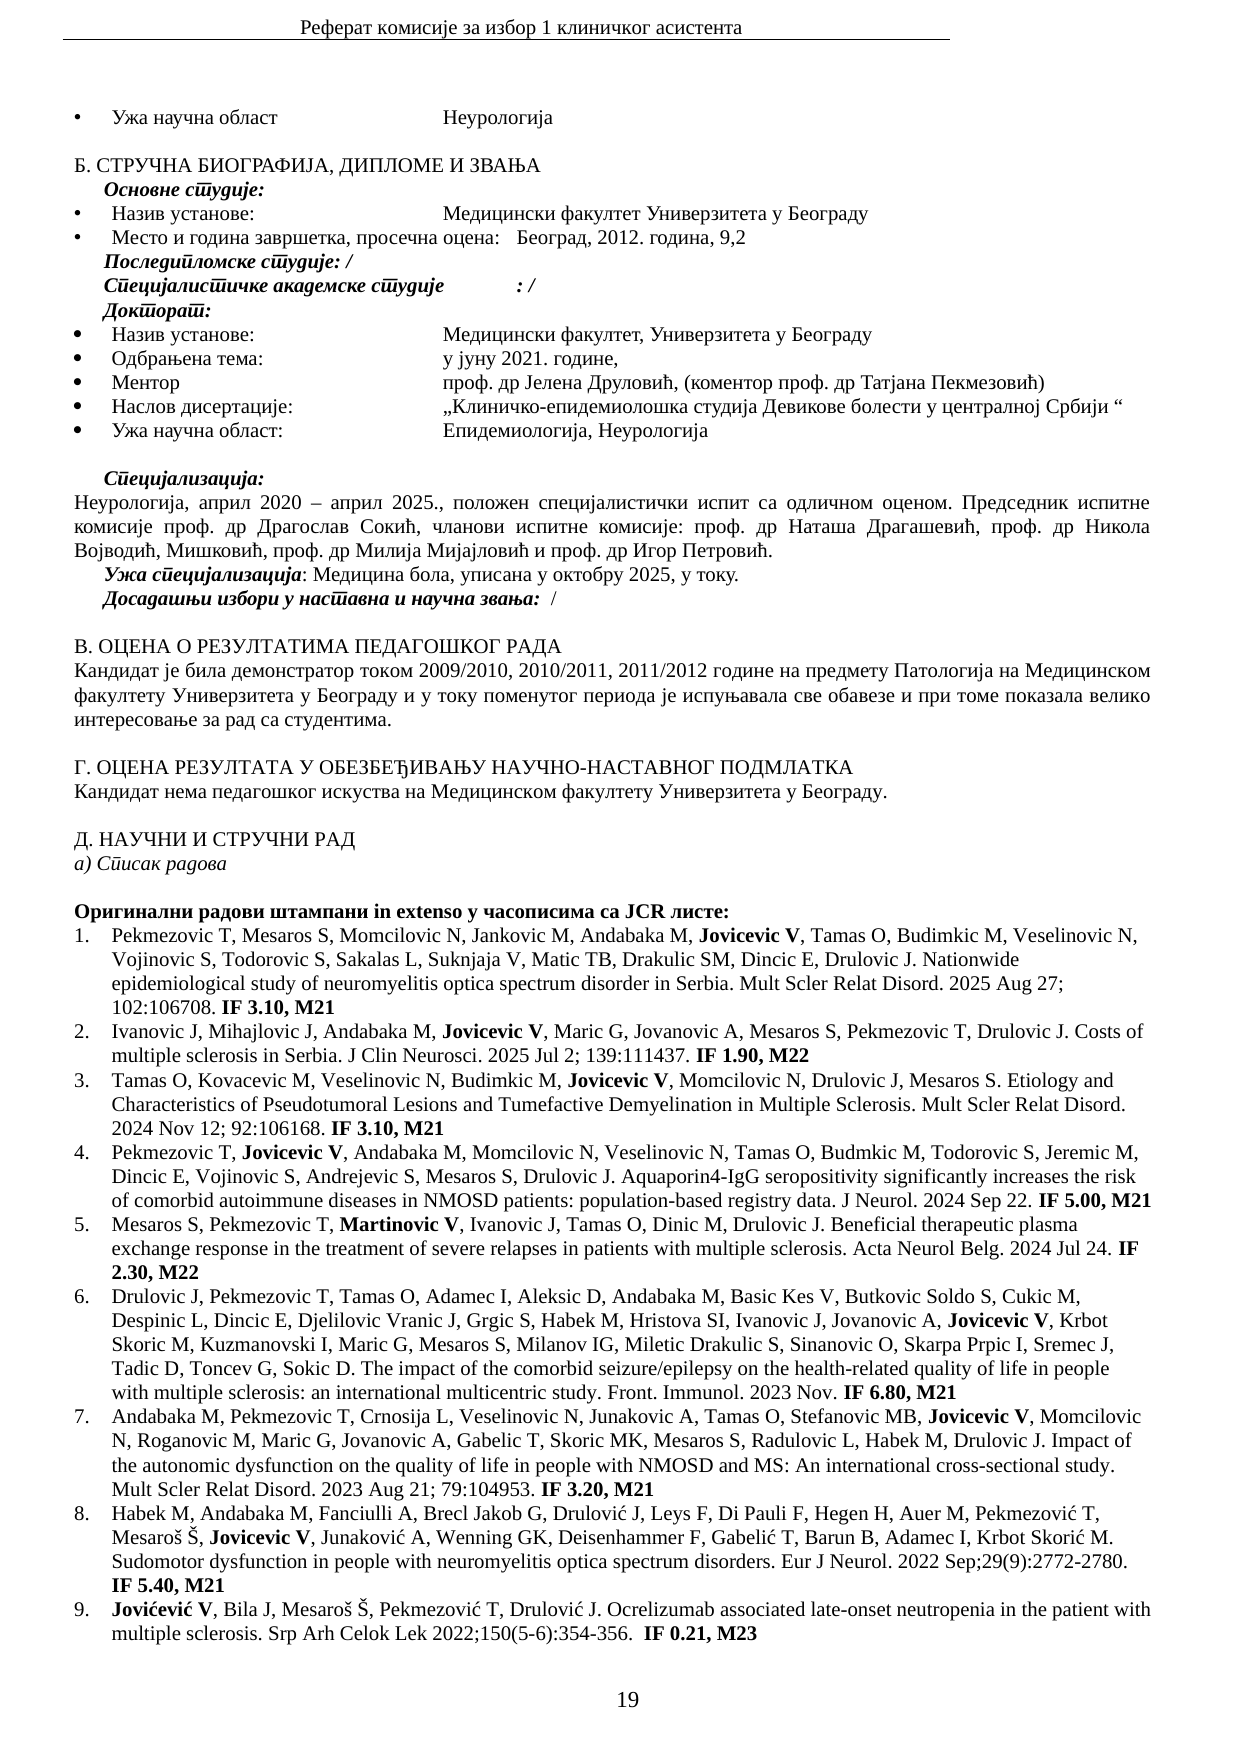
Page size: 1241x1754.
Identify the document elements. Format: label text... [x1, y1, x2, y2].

text Г. ОЦЕНА РЕЗУЛТАТА У ОБЕЗБЕЂИВАЊУ НАУЧНО-НАСТАВНОГ ПОДМЛАТКА [74, 755, 1152, 779]
list Ужа научна област: Епидемиологија, Неурологија [74, 418, 1152, 442]
text Оригинални радови штампани in extenso у часописима са JCR листе: [74, 899, 1152, 923]
text Основне студије: [74, 177, 1152, 201]
text Д. НАУЧНИ И СТРУЧНИ РАД [74, 827, 1152, 851]
list Место и година завршетка, просечна оцена: Београд, 2012. година, 9,2 [74, 225, 1152, 249]
list Pekmezovic T, Mesaros S, Momcilovic N, Jankovic M, Andabaka M, Jovicevic V, Tamas O, Budimkic M, Veselinovic N, Vojinovic S, Todorovic S, Sakalas L, Suknjaja V, Matic TB, Drakulic SM, Dincic E, Drulovic J. Nationwide epidemiological study of neuromyelitis optica spectrum disorder in Serbia. Mult Scler Relat Disord. 2025 Aug 27; 102:106708. IF 3.10, M21 [74, 923, 1152, 1019]
list Ментор проф. др Јелена Друловић, (коментор проф. др Татјана Пекмезовић) [74, 370, 1152, 394]
text а) Списак радова [74, 851, 1152, 875]
list Tamas O, Kovacevic M, Veselinovic N, Budimkic M, Jovicevic V, Momcilovic N, Drulovic J, Mesaros S. Etiology and Characteristics of Pseudotumoral Lesions and Tumefactive Demyelination in Multiple Sclerosis. Mult Scler Relat Disord. 2024 Nov 12; 92:106168. IF 3.10, M21 [74, 1067, 1152, 1140]
text Кандидат нема педагошког искуства на Медицинском факултету Универзитета у Београду. [74, 779, 1152, 803]
list Andabaka M, Pekmezovic T, Crnosija L, Veselinovic N, Junakovic A, Tamas O, Stefanovic MB, Jovicevic V, Momcilovic N, Roganovic M, Maric G, Jovanovic A, Gabelic T, Skoric MK, Mesaros S, Radulovic L, Habek M, Drulovic J. Impact of the autonomic dysfunction on the quality of life in people with NMOSD and MS: An international cross-sectional study. Mult Scler Relat Disord. 2023 Aug 21; 79:104953. IF 3.20, M21 [74, 1404, 1152, 1501]
text В. ОЦЕНА О РЕЗУЛТАТИМА ПЕДАГОШКОГ РАДА [74, 634, 1152, 658]
list Drulovic J, Pekmezovic T, Tamas O, Adamec I, Aleksic D, Andabaka M, Basic Kes V, Butkovic Soldo S, Cukic M, Despinic L, Dincic E, Djelilovic Vranic J, Grgic S, Habek M, Hristova SI, Ivanovic J, Jovanovic A, Jovicevic V, Krbot Skoric M, Kuzmanovski I, Maric G, Mesaros S, Milanov IG, Miletic Drakulic S, Sinanovic O, Skarpa Prpic I, Sremec J, Tadic D, Toncev G, Sokic D. The impact of the comorbid seizure/epilepsy on the health-related quality of life in people with multiple sclerosis: an international multicentric study. Front. Immunol. 2023 Nov. IF 6.80, M21 [74, 1284, 1152, 1404]
text Специјализација: [74, 466, 1152, 490]
text Специјалистичке академске студије : / [74, 273, 1152, 297]
text Досадашњи избори у наставна и научна звања: / [74, 586, 1152, 610]
list Одбрањена тема: у јуну 2021. године, [74, 346, 1152, 370]
list Ужа научна област Неурологија [74, 105, 1152, 129]
list Pekmezovic T, Jovicevic V, Andabaka M, Momcilovic N, Veselinovic N, Tamas O, Budmkic M, Todorovic S, Jeremic M, Dincic E, Vojinovic S, Andrejevic S, Mesaros S, Drulovic J. Aquaporin4-IgG seropositivity significantly increases the risk of comorbid autoimmune diseases in NMOSD patients: population-based registry data. J Neurol. 2024 Sep 22. IF 5.00, M21 [74, 1140, 1152, 1212]
text Б. СТРУЧНА БИОГРАФИЈА, ДИПЛОМЕ И ЗВАЊА [74, 153, 1152, 177]
text Последипломске студије: / [74, 249, 1152, 273]
text Кандидат је била демонстратор током 2009/2010, 2010/2011, 2011/2012 године на предмету Патологија на Медицинском факултету Универзитета у Београду и у току поменутог периода је испуњавала све обавезе и при томе показала велико интересовање за рад са студентима. [74, 658, 1152, 731]
list Jovićević V, Bila J, Mesaroš Š, Pekmezović T, Drulović J. Ocrelizumab associated late-onset neutropenia in the patient with multiple sclerosis. Srp Arh Celok Lek 2022;150(5-6):354-356. IF 0.21, M23 [74, 1597, 1152, 1645]
text Неурологија, април 2020 – април 2025., положен специјалистички испит са одличном оценом. Председник испитне комисије проф. др Драгослав Сокић, чланови испитне комисије: проф. др Наташа Драгашевић, проф. др Никола Војводић, Мишковић, проф. др Милија Мијајловић и проф. др Игор Петровић. [74, 490, 1152, 562]
list Назив установе: Медицински факултет Универзитета у Београду [74, 201, 1152, 225]
text Докторат: [74, 297, 1152, 322]
list Наслов дисертације: „Клиничко-епидемиолошка студија Девикове болести у централној Србији “ [74, 394, 1152, 418]
text Ужа специјализација: Медицина бола, уписана у октобру 2025, у току. [74, 562, 1152, 586]
list Ivanovic J, Mihajlovic J, Andabaka M, Jovicevic V, Maric G, Jovanovic A, Mesaros S, Pekmezovic T, Drulovic J. Costs of multiple sclerosis in Serbia. J Clin Neurosci. 2025 Jul 2; 139:111437. IF 1.90, M22 [74, 1019, 1152, 1067]
list Назив установе: Медицински факултет, Универзитета у Београду [74, 322, 1152, 346]
list Habek M, Andabaka M, Fanciulli A, Brecl Jakob G, Drulović J, Leys F, Di Pauli F, Hegen H, Auer M, Pekmezović T, Mesaroš Š, Joviсeviс V, Junaković A, Wenning GK, Deisenhammer F, Gabelić T, Barun B, Adamec I, Krbot Skorić M. Sudomotor dysfunction in people with neuromyelitis optica spectrum disorders. Eur J Neurol. 2022 Sep;29(9):2772-2780. IF 5.40, M21 [74, 1501, 1152, 1597]
list Mesaros S, Pekmezovic T, Martinovic V, Ivanovic J, Tamas O, Dinic M, Drulovic J. Beneficial therapeutic plasma exchange response in the treatment of severe relapses in patients with multiple sclerosis. Acta Neurol Belg. 2024 Jul 24. IF 2.30, M22 [74, 1212, 1152, 1284]
